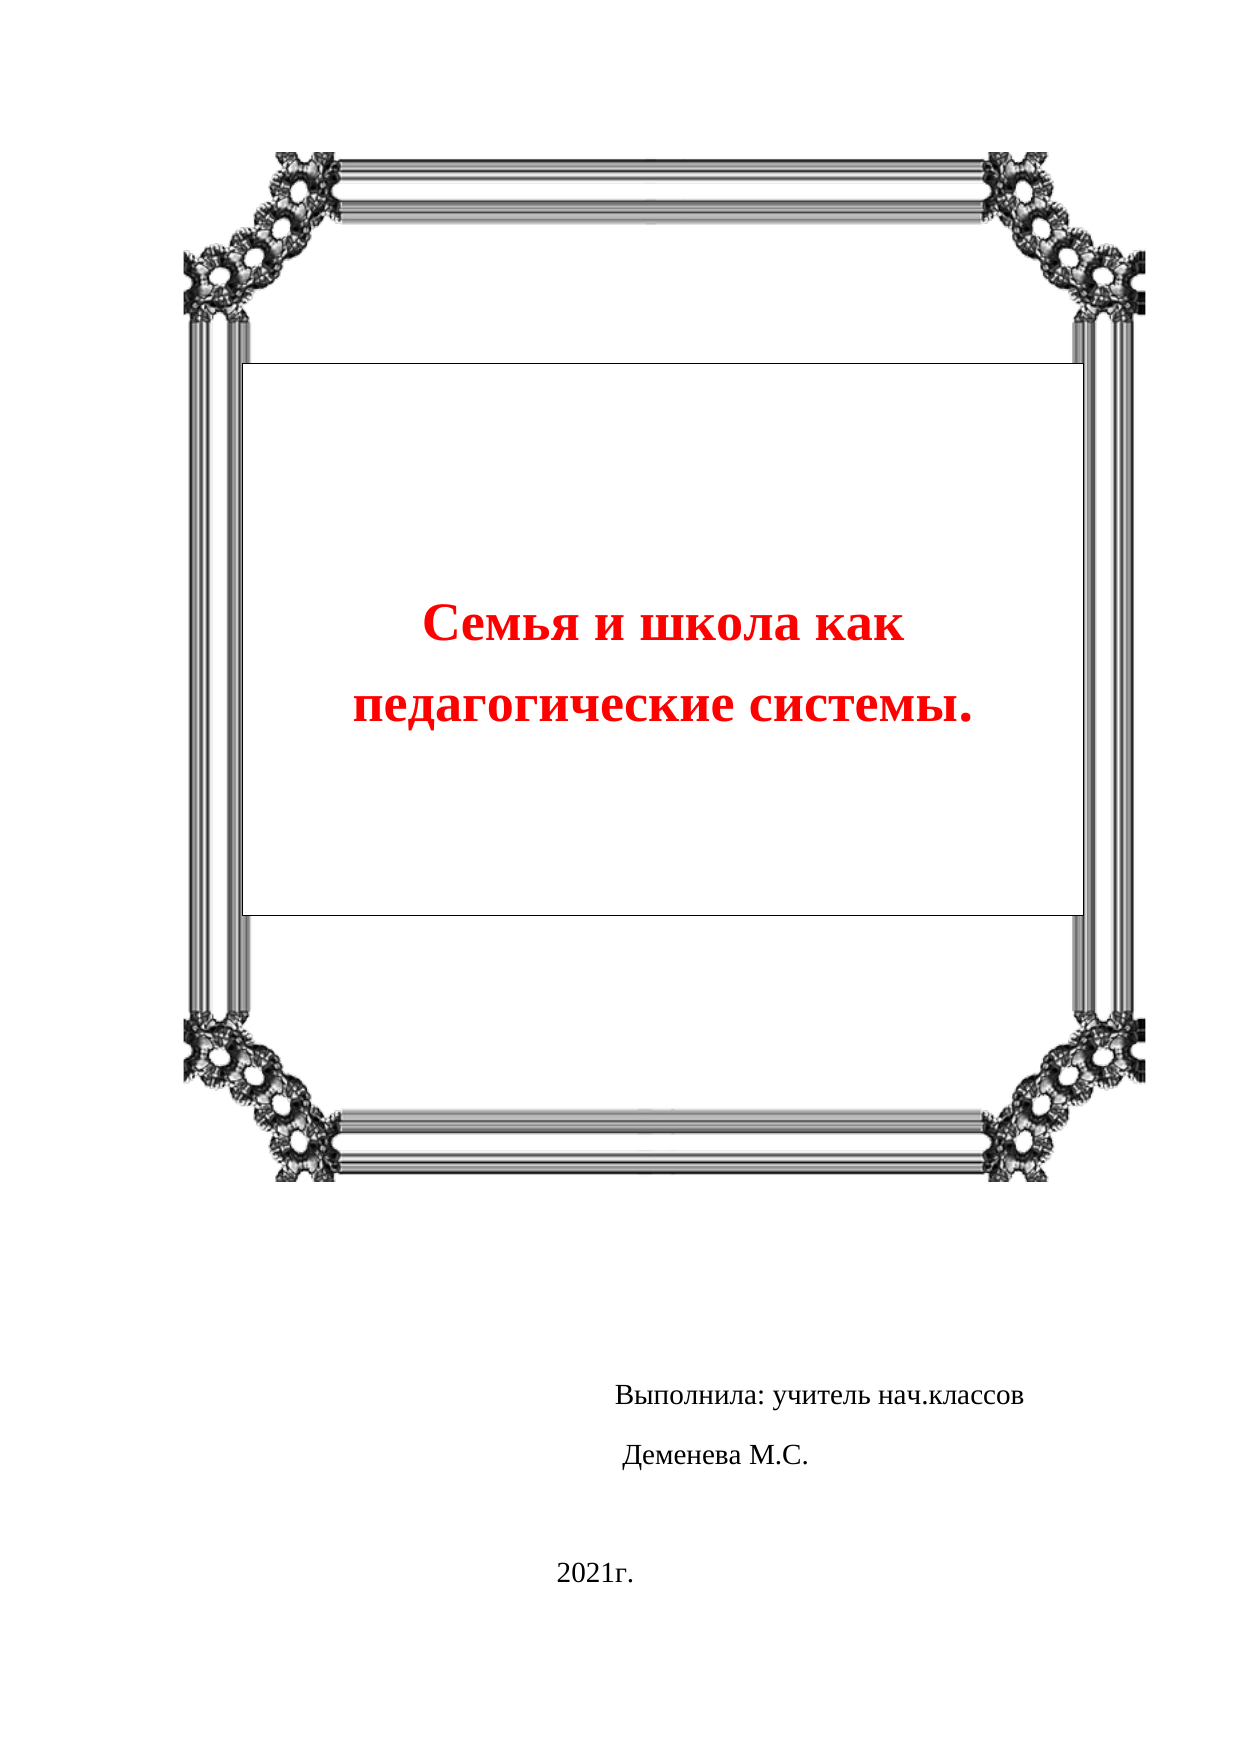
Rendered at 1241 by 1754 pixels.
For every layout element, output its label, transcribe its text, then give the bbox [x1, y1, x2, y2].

text Выполнила: учитель нач.классов [177, 1377, 1152, 1411]
text 2021г. [177, 1556, 1152, 1589]
text Деменева М.С. [177, 1437, 1152, 1470]
picture [183, 152, 1146, 1182]
